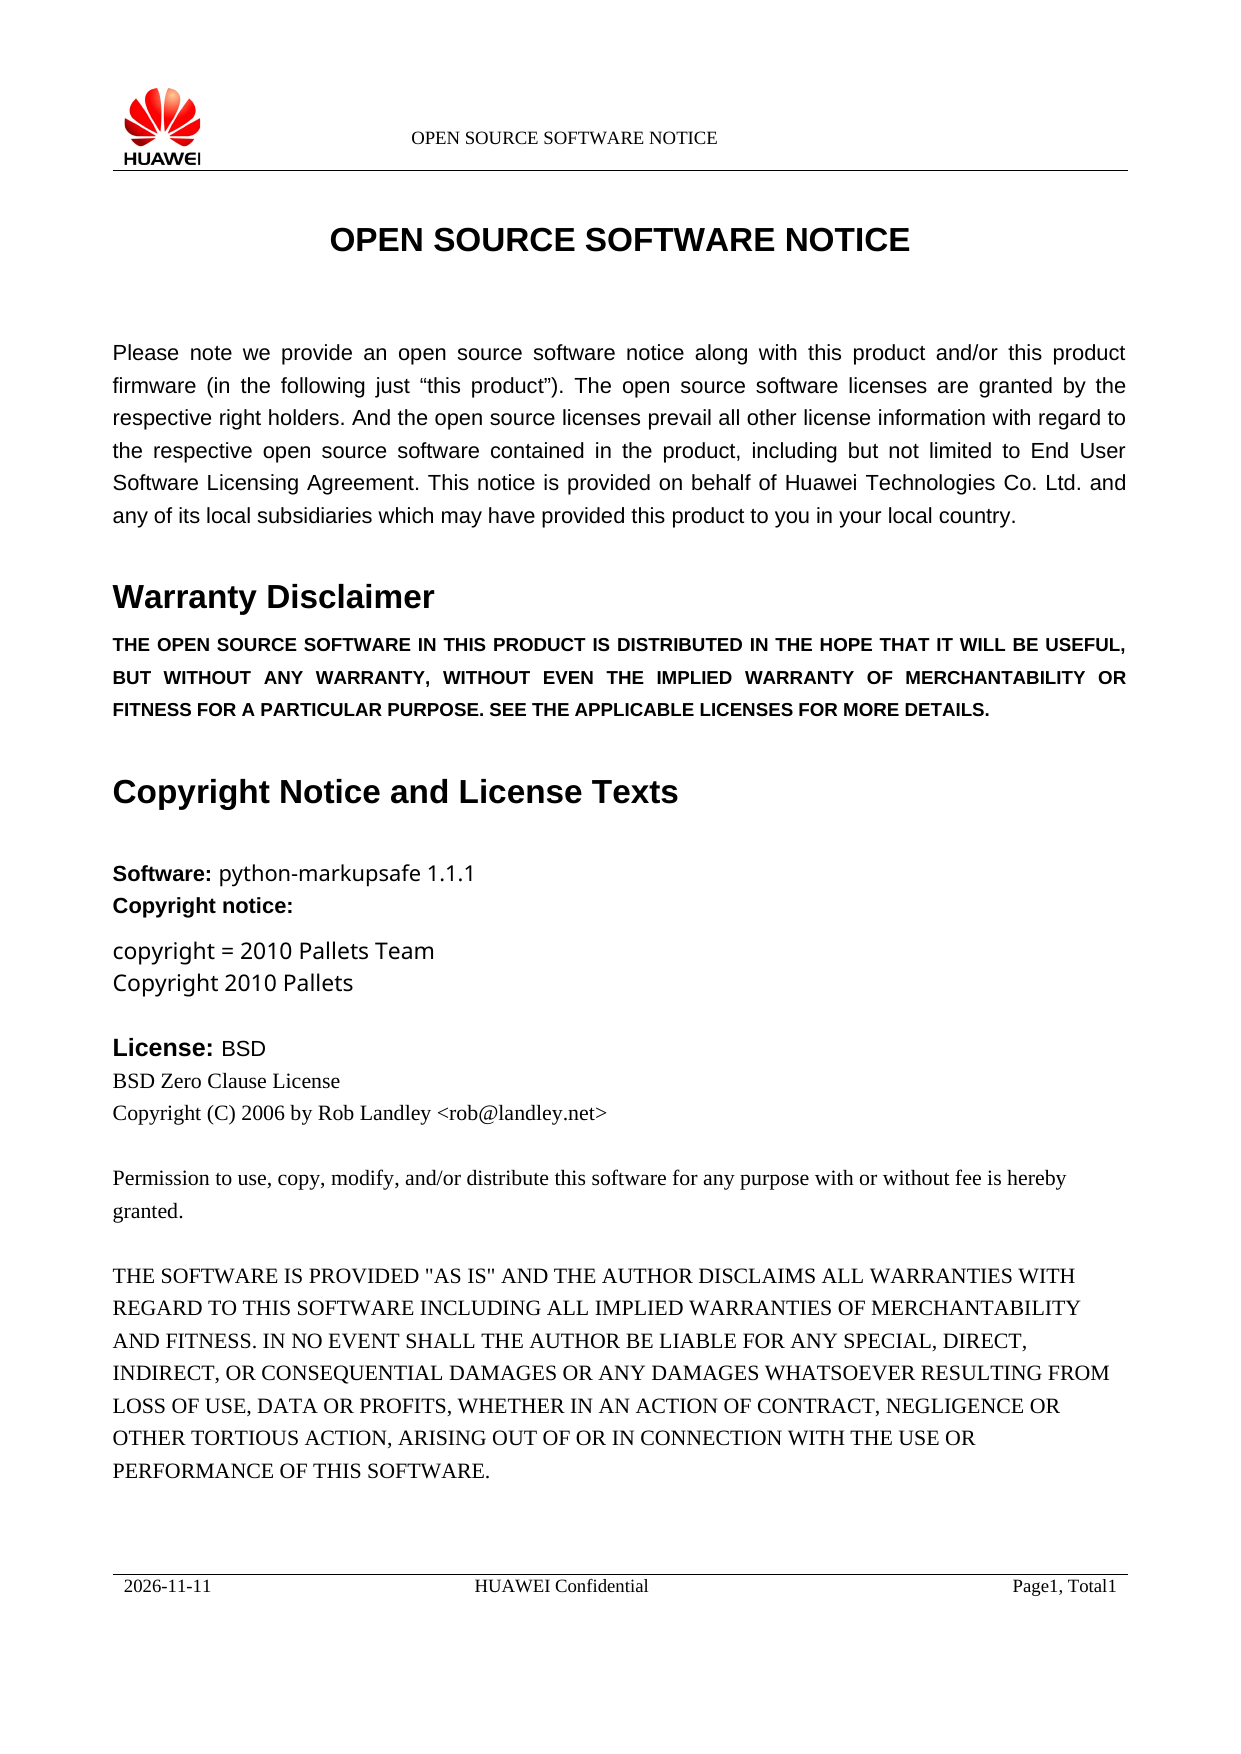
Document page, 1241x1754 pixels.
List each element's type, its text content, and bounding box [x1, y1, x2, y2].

title Software: python-markupsafe 1.1.1 [112, 856, 1128, 889]
text Warranty Disclaimer [112, 564, 1128, 629]
text Copyright Notice and License Texts [112, 759, 1128, 824]
text BSD Zero Clause License Copyright (C) 2006 by Rob Landley <rob@landley.net> Permission to use, copy, modify, and/or distribute this software for any purpose with or without fee is hereby granted. THE SOFTWARE IS PROVIDED "AS IS" AND THE AUTHOR DISCLAIMS ALL WARRANTIES WITH REGARD TO THIS SOFTWARE INCLUDING ALL IMPLIED WARRANTIES OF MERCHANTABILITY AND FITNESS. IN NO EVENT SHALL THE AUTHOR BE LIABLE FOR ANY SPECIAL, DIRECT, INDIRECT, OR CONSEQUENTIAL DAMAGES OR ANY DAMAGES WHATSOEVER RESULTING FROM LOSS OF USE, DATA OR PROFITS, WHETHER IN AN ACTION OF CONTRACT, NEGLIGENCE OR OTHER TORTIOUS ACTION, ARISING OUT OF OR IN CONNECTION WITH THE USE OR PERFORMANCE OF THIS SOFTWARE. [112, 1064, 1128, 1519]
text The open source software in this product is distributed in the hope that it will be useful, but WITHOUT ANY WARRANTY, without even the implied warranty of MERCHANTABILITY or FITNESS FOR A PARTICULAR PURPOSE. See the applicable licenses for more details. [112, 629, 1128, 726]
text copyright = 2010 Pallets Team Copyright 2010 Pallets [112, 934, 1128, 1031]
text Please note we provide an open source software notice along with this product and/or this product firmware (in the following just “this product”). The open source software licenses are granted by the respective right holders. And the open source licenses prevail all other license information with regard to the respective open source software contained in the product, including but not limited to End User Software Licensing Agreement. This notice is provided on behalf of Huawei Technologies Co. Ltd. and any of its local subsidiaries which may have provided this product to you in your local country. [112, 336, 1128, 531]
text OPEN SOURCE SOFTWARE NOTICE [112, 206, 1128, 271]
picture [124, 88, 201, 165]
text License: BSD [112, 1031, 1128, 1064]
text Copyright notice: [112, 889, 1128, 921]
